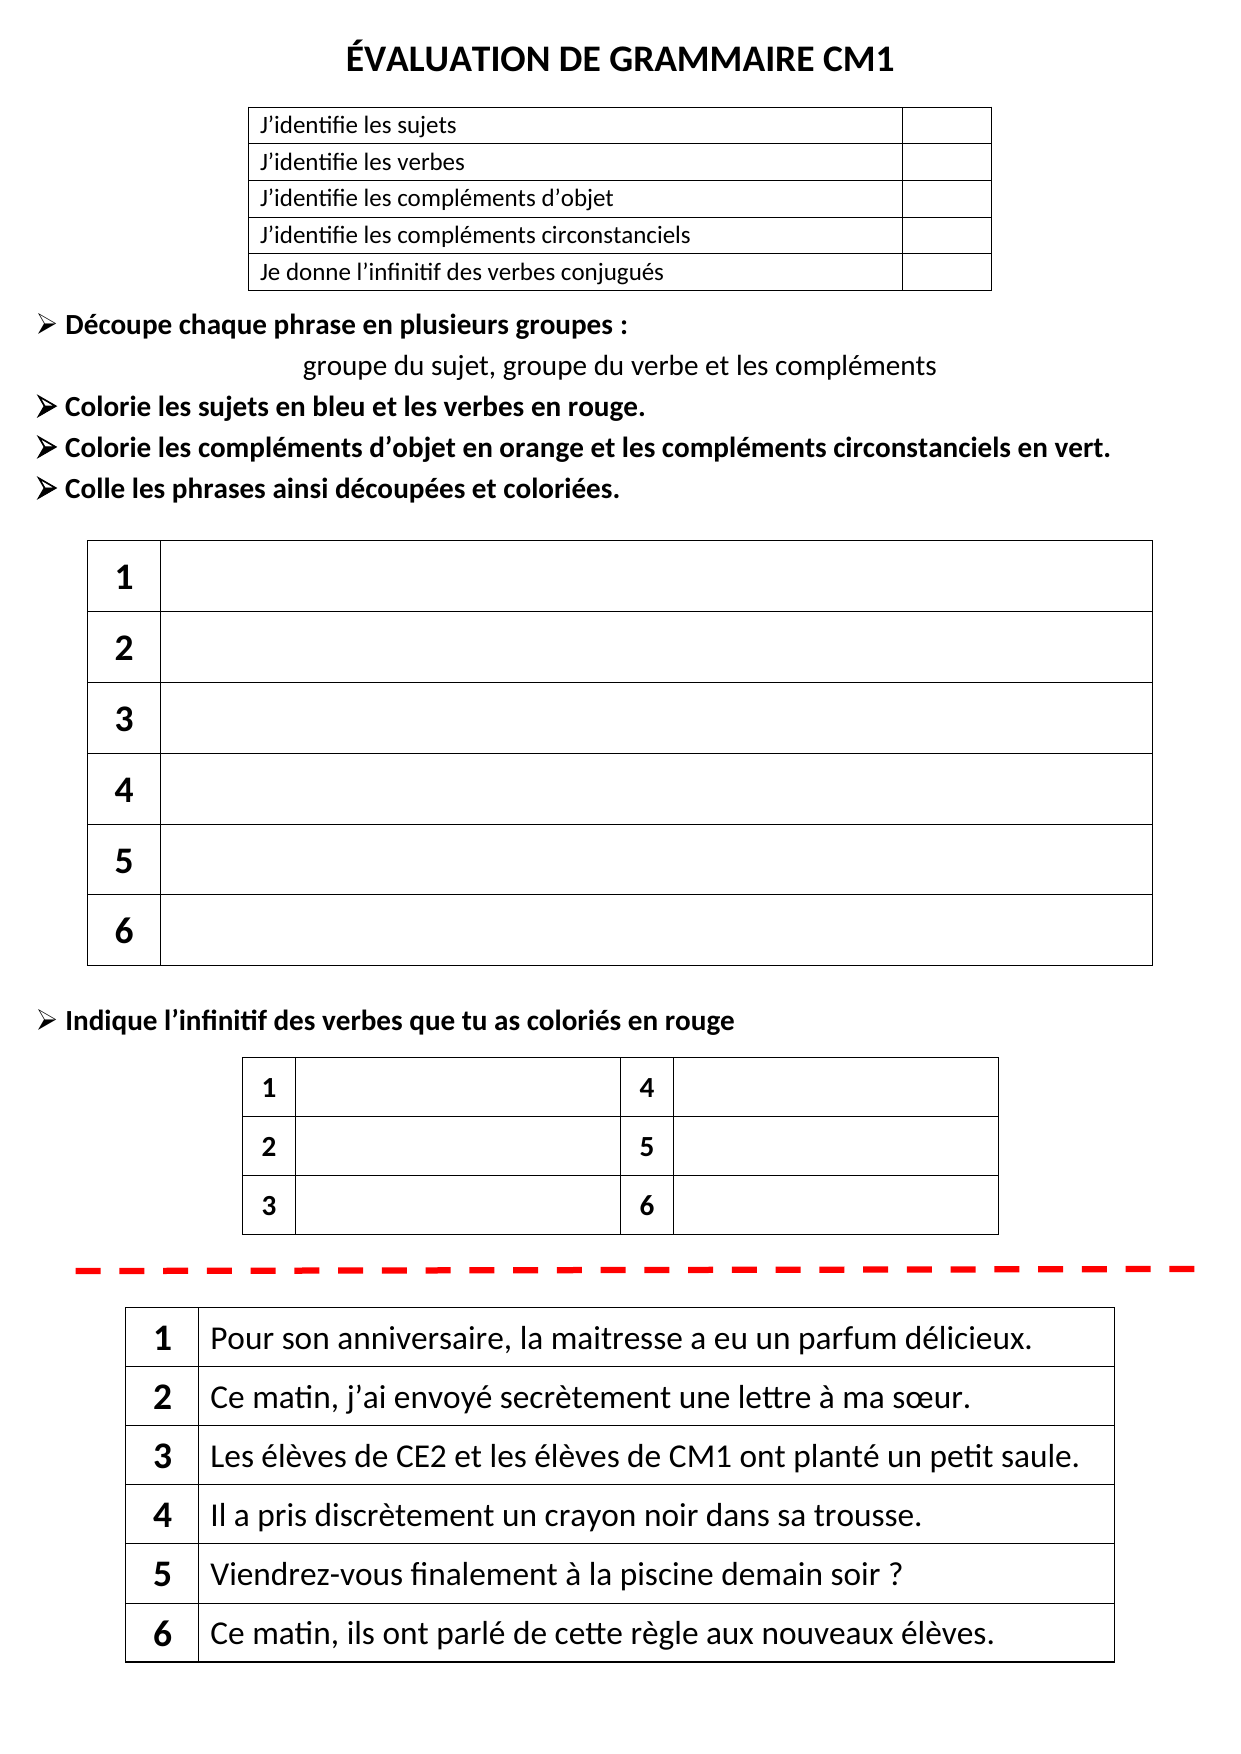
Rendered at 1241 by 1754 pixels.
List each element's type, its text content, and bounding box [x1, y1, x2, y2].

table_cell [161, 754, 1152, 823]
table_header J’identifie les sujets [249, 108, 902, 143]
table_cell 5 [126, 1544, 198, 1602]
table_cell J’identifie les compléments circonstanciels [249, 218, 902, 253]
table_cell 3 [243, 1176, 295, 1234]
table_header 4 [621, 1058, 673, 1116]
table_header [161, 541, 1152, 611]
table_cell [161, 612, 1152, 682]
table_header Pour son anniversaire, la maitresse a eu un parfum délicieux. [199, 1308, 1114, 1366]
table_header 1 [126, 1308, 198, 1366]
table_header [903, 108, 991, 143]
table_cell J’identifie les verbes [249, 144, 902, 180]
table_cell Viendrez-vous finalement à la piscine demain soir ? [199, 1544, 1114, 1602]
table_cell Il a pris discrètement un crayon noir dans sa trousse. [199, 1485, 1114, 1543]
table_cell 4 [88, 754, 160, 823]
table_cell 4 [126, 1485, 198, 1543]
table_cell [674, 1176, 998, 1234]
table_cell 2 [88, 612, 160, 682]
table_cell 2 [126, 1367, 198, 1425]
table_cell [903, 218, 991, 253]
table_cell [903, 144, 991, 180]
table_cell 2 [243, 1117, 295, 1175]
table_cell Ce matin, j’ai envoyé secrètement une lettre à ma sœur. [199, 1367, 1114, 1425]
table_cell [296, 1117, 620, 1175]
table_cell Les élèves de CE2 et les élèves de CM1 ont planté un petit saule. [199, 1426, 1114, 1484]
table_header [674, 1058, 998, 1116]
table_cell 6 [88, 895, 160, 965]
table_cell [903, 181, 991, 217]
text ÉVALUATION DE GRAMMAIRE CM1 [35, 35, 1205, 81]
list Colorie les compléments d’objet en orange et les compléments circonstanciels en vert. [35, 429, 1205, 465]
table_cell J’identifie les compléments d’objet [249, 181, 902, 217]
table_cell [903, 254, 991, 290]
table_cell 3 [88, 683, 160, 753]
table_header [296, 1058, 620, 1116]
table_header 1 [88, 541, 160, 611]
list Colle les phrases ainsi découpées et coloriées. [35, 470, 1205, 506]
table_cell 6 [126, 1604, 198, 1661]
table_header 1 [243, 1058, 295, 1116]
table_cell 3 [126, 1426, 198, 1484]
table_cell [296, 1176, 620, 1234]
table_cell [674, 1117, 998, 1175]
table_cell [161, 895, 1152, 965]
table_cell 5 [88, 825, 160, 894]
table_cell [161, 825, 1152, 894]
text Indique l’infinitif des verbes que tu as coloriés en rouge [35, 1002, 1205, 1038]
list Colorie les sujets en bleu et les verbes en rouge. [35, 388, 1205, 424]
text Découpe chaque phrase en plusieurs groupes : [35, 306, 1205, 342]
table_cell Je donne l’infinitif des verbes conjugués [249, 254, 902, 290]
text groupe du sujet, groupe du verbe et les compléments [35, 347, 1205, 383]
table_cell 6 [621, 1176, 673, 1234]
table_cell 5 [621, 1117, 673, 1175]
table_cell Ce matin, ils ont parlé de cette règle aux nouveaux élèves. [199, 1604, 1114, 1661]
table_cell [161, 683, 1152, 753]
